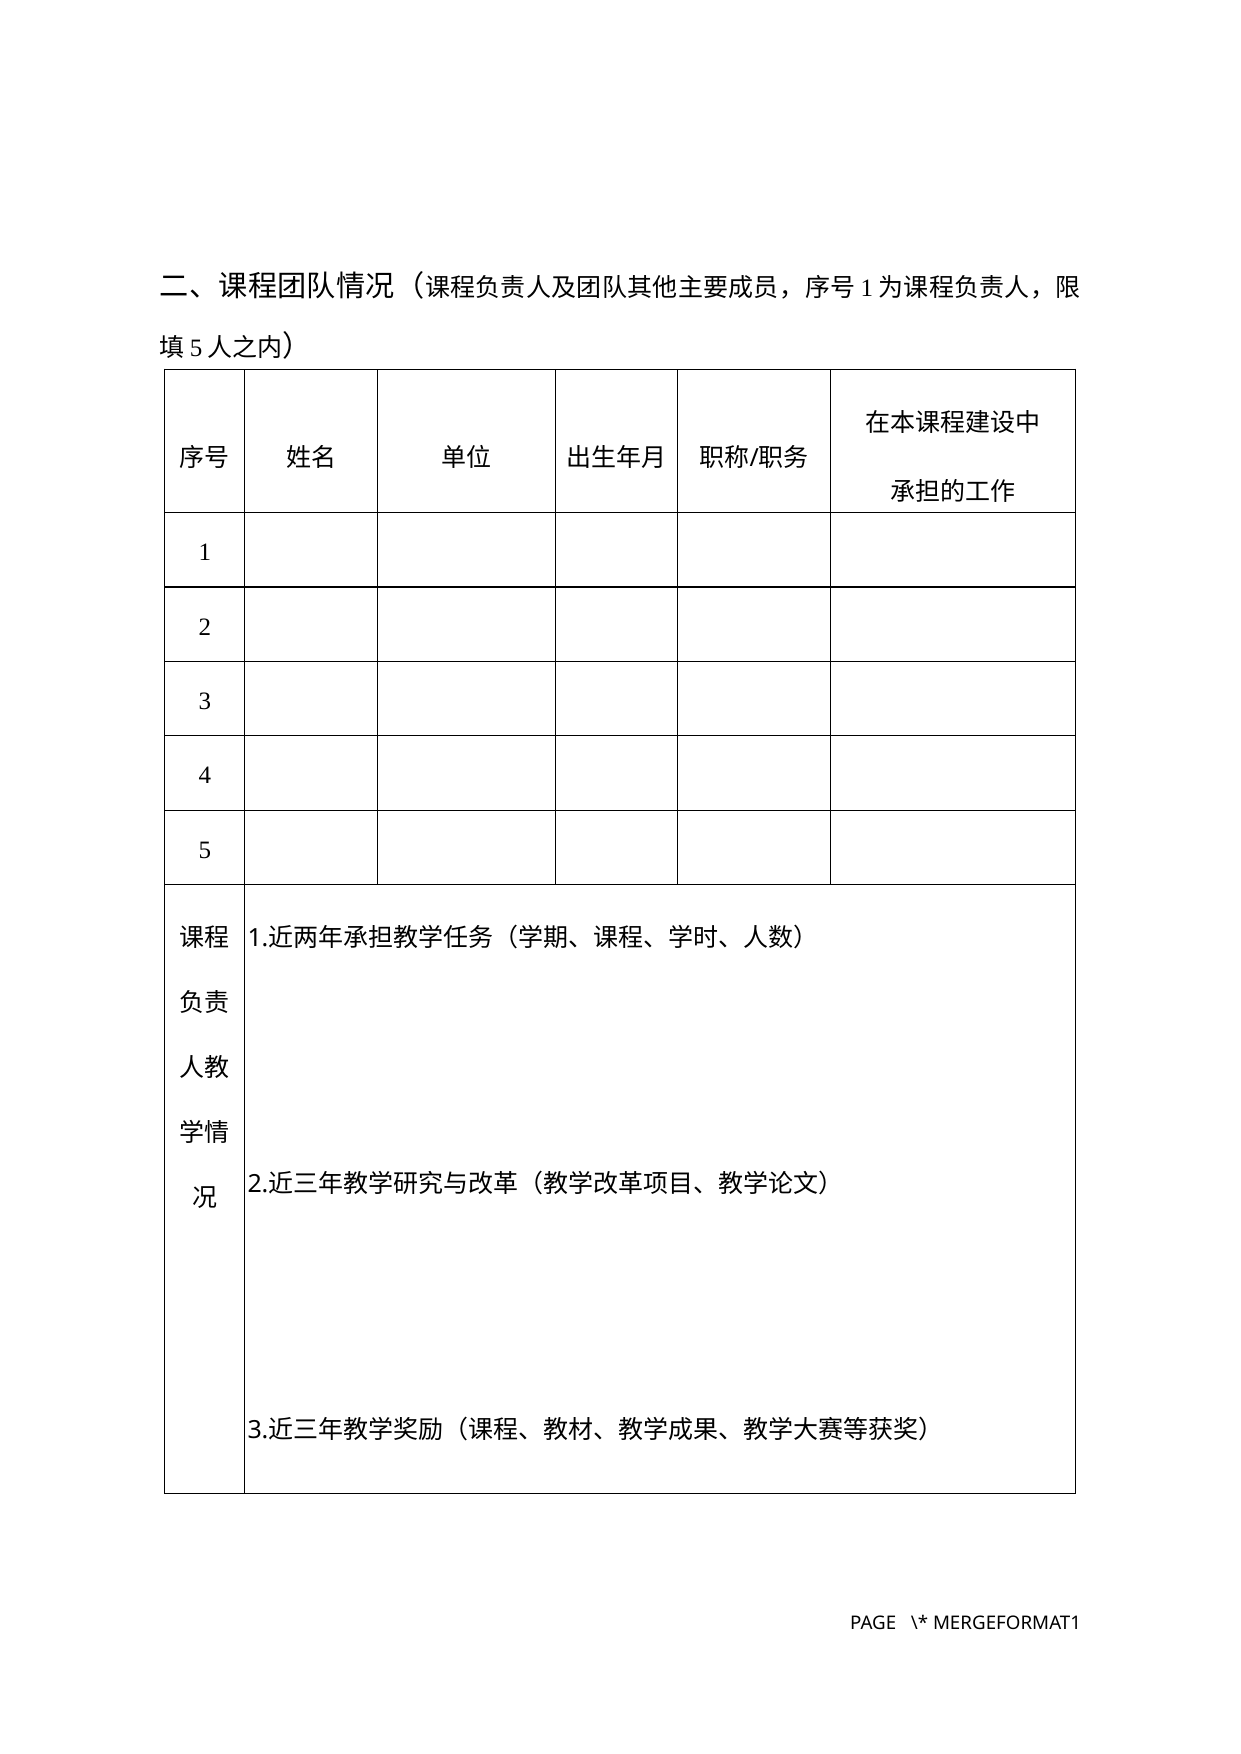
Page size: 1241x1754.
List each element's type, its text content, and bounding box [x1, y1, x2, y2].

table_cell 5 [165, 811, 244, 884]
table_header 姓名 [245, 370, 377, 512]
table_header 单位 [378, 370, 555, 512]
table_cell 1 [165, 513, 244, 586]
table_cell [831, 811, 1075, 884]
table_cell [556, 513, 677, 586]
table_cell [556, 811, 677, 884]
table_cell [245, 513, 377, 586]
table_cell [245, 662, 377, 735]
table_header 出生年月 [556, 370, 677, 512]
table_cell [831, 736, 1075, 809]
table_cell [831, 513, 1075, 586]
table_cell 2 [165, 588, 244, 661]
table_cell [556, 662, 677, 735]
table_cell [678, 662, 830, 735]
table_cell [245, 811, 377, 884]
table_cell 3 [165, 662, 244, 735]
table_cell [378, 811, 555, 884]
table_cell [378, 588, 555, 661]
table_cell [678, 588, 830, 661]
table_header 职称/职务 [678, 370, 830, 512]
table_cell 4 [165, 736, 244, 809]
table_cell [245, 885, 1075, 1493]
table_header 在本课程建设中 承担的工作 [831, 370, 1075, 512]
table_cell [378, 736, 555, 809]
text 二、课程团队情况（课程负责人及团队其他主要成员，序号1为课程负责人，限填5人之内） [159, 249, 1081, 368]
table_cell [556, 588, 677, 661]
table_cell [378, 513, 555, 586]
table_header 序号 [165, 370, 244, 512]
table_cell [245, 588, 377, 661]
table_cell [378, 662, 555, 735]
table_cell [678, 736, 830, 809]
table_cell [831, 588, 1075, 661]
table_cell [245, 736, 377, 809]
table_cell 课程负责人教学情况 [165, 885, 244, 1493]
table_cell [678, 513, 830, 586]
table_cell [556, 736, 677, 809]
table_cell [678, 811, 830, 884]
table_cell [831, 662, 1075, 735]
